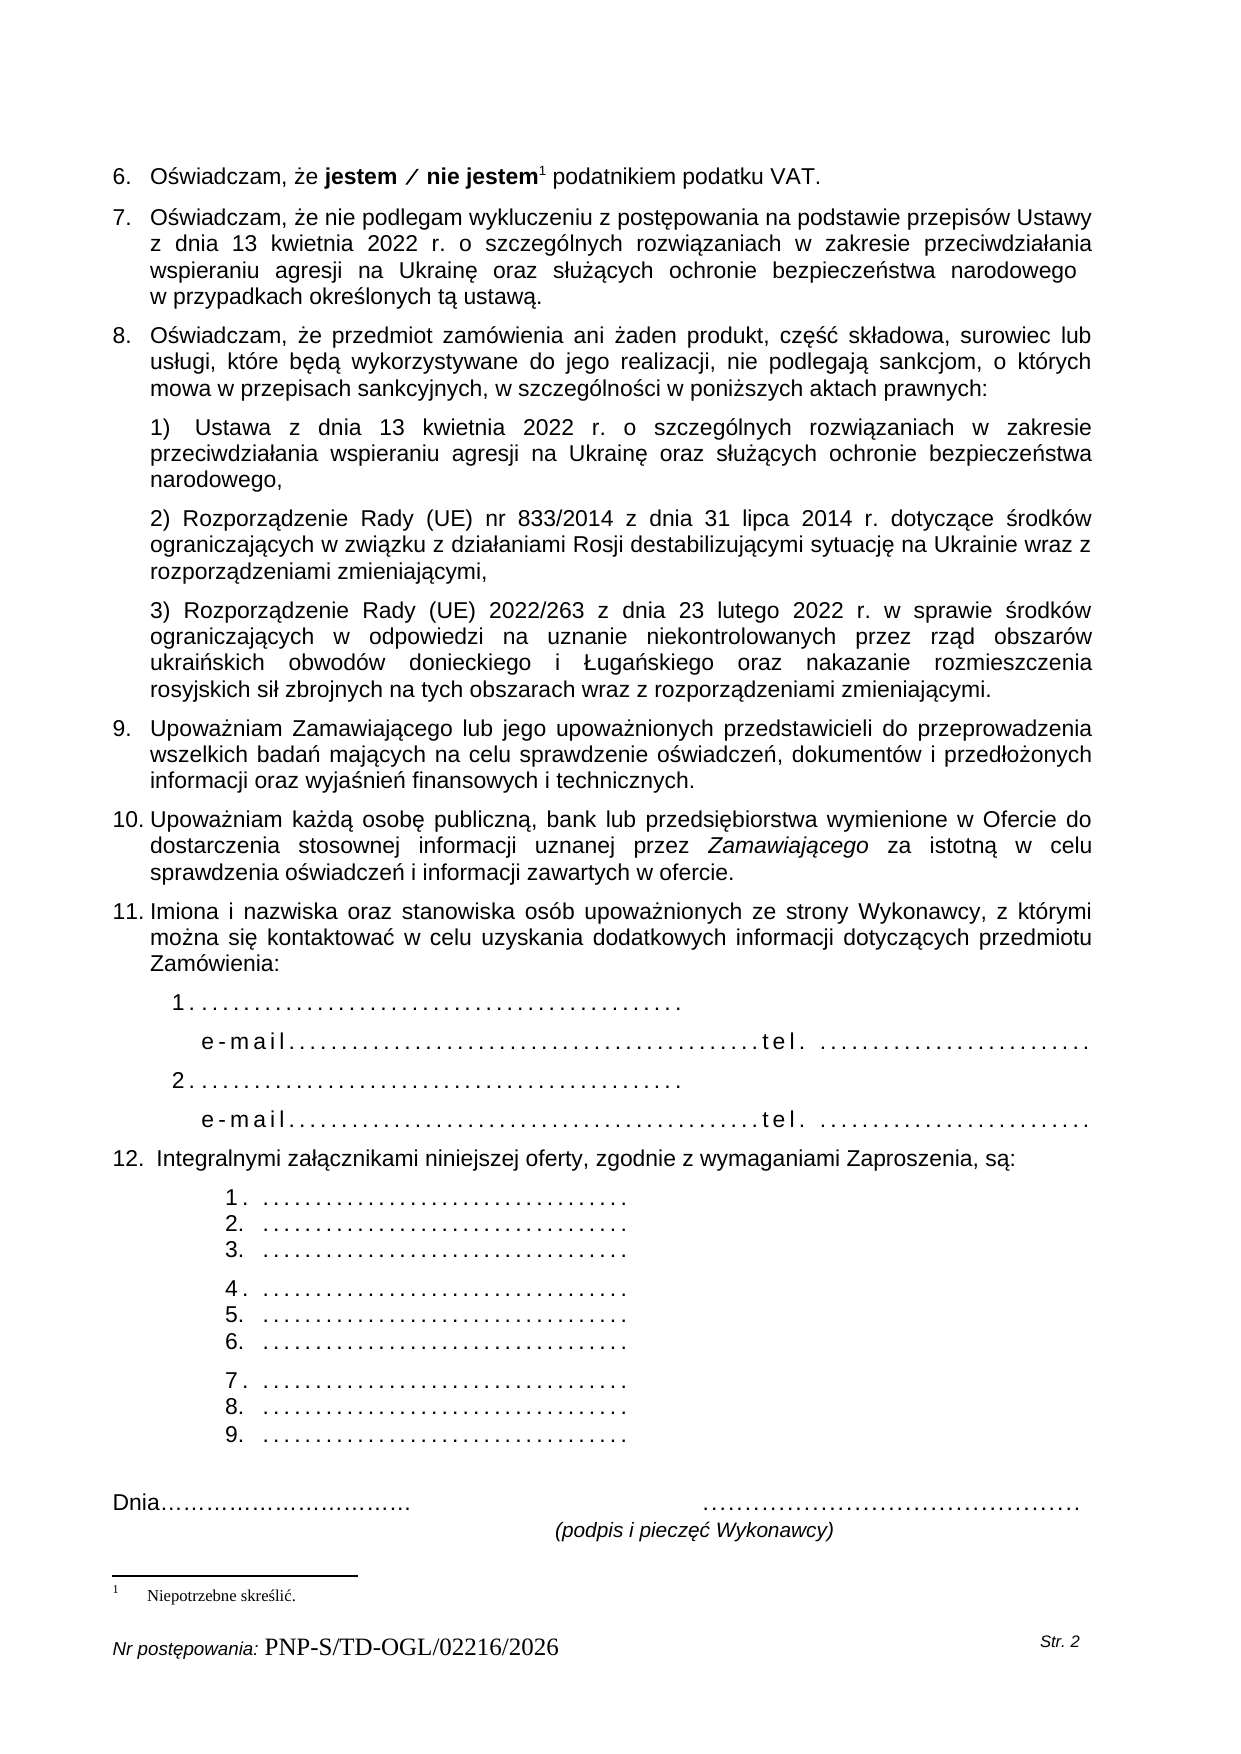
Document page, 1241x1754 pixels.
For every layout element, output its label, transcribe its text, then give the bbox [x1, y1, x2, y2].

list ................................... [225, 1393, 1093, 1419]
text Dnia…………………………… ............................................. (podpis i pieczęć Wykonawcy) [112, 1489, 1093, 1542]
text 1) Ustawa z dnia 13 kwietnia 2022 r. o szczególnych rozwiązaniach w zakresie przeciwdziałania wspieraniu agresji na Ukrainę oraz służących ochronie bezpieczeństwa narodowego, [150, 413, 1093, 492]
list ................................... [225, 1236, 1093, 1262]
list ................................... [225, 1301, 1093, 1328]
list Oświadczam, że przedmiot zamówienia ani żaden produkt, część składowa, surowiec lub usługi, które będą wykorzystywane do jego realizacji, nie podlegają sankcjom, o których mowa w przepisach sankcyjnych, w szczególności w poniższych aktach prawnych: [112, 322, 1093, 401]
list ................................... [225, 1275, 1093, 1301]
text 3) Rozporządzenie Rady (UE) 2022/263 z dnia 23 lutego 2022 r. w sprawie środków ograniczających w odpowiedzi na uznanie niekontrolowanych przez rząd obszarów ukraińskich obwodów donieckiego i Ługańskiego oraz nakazanie rozmieszczenia rosyjskich sił zbrojnych na tych obszarach wraz z rozporządzeniami zmieniającymi. [150, 597, 1093, 702]
list ................................... [225, 1328, 1093, 1354]
list Oświadczam, że nie podlegam wykluczeniu z postępowania na podstawie przepisów Ustawy z dnia 13 kwietnia 2022 r. o szczególnych rozwiązaniach w zakresie przeciwdziałania wspieraniu agresji na Ukrainę oraz służących ochronie bezpieczeństwa narodowego w przypadkach określonych tą ustawą. [112, 204, 1093, 309]
list Integralnymi załącznikami niniejszej oferty, zgodnie z wymaganiami Zaproszenia, są: [112, 1144, 1093, 1171]
text e-mail.............................................tel. .......................... [186, 1106, 1093, 1132]
list ................................... [225, 1210, 1093, 1236]
list .............................................. [172, 1067, 1093, 1093]
text e-mail.............................................tel. .......................... [186, 1028, 1093, 1054]
list ................................... [225, 1183, 1093, 1210]
list ................................... [225, 1367, 1093, 1393]
list .............................................. [172, 989, 1093, 1016]
text 2) Rozporządzenie Rady (UE) nr 833/2014 z dnia 31 lipca 2014 r. dotyczące środków ograniczających w związku z działaniami Rosji destabilizującymi sytuację na Ukrainie wraz z rozporządzeniami zmieniającymi, [150, 505, 1093, 584]
list Upoważniam Zamawiającego lub jego upoważnionych przedstawicieli do przeprowadzenia wszelkich badań mających na celu sprawdzenie oświadczeń, dokumentów i przedłożonych informacji oraz wyjaśnień finansowych i technicznych. [112, 714, 1093, 793]
list ................................... [225, 1419, 1093, 1448]
list Imiona i nazwiska oraz stanowiska osób upoważnionych ze strony Wykonawcy, z którymi można się kontaktować w celu uzyskania dodatkowych informacji dotyczących przedmiotu Zamówienia: [112, 898, 1093, 977]
list Oświadczam, że jestem nie jestem podatnikiem podatku VAT. [112, 163, 1093, 189]
list Upoważniam każdą osobę publiczną, bank lub przedsiębiorstwa wymienione w Ofercie do dostarczenia stosownej informacji uznanej przez Zamawiającego za istotną w celu sprawdzenia oświadczeń i informacji zawartych w ofercie. [112, 806, 1093, 885]
